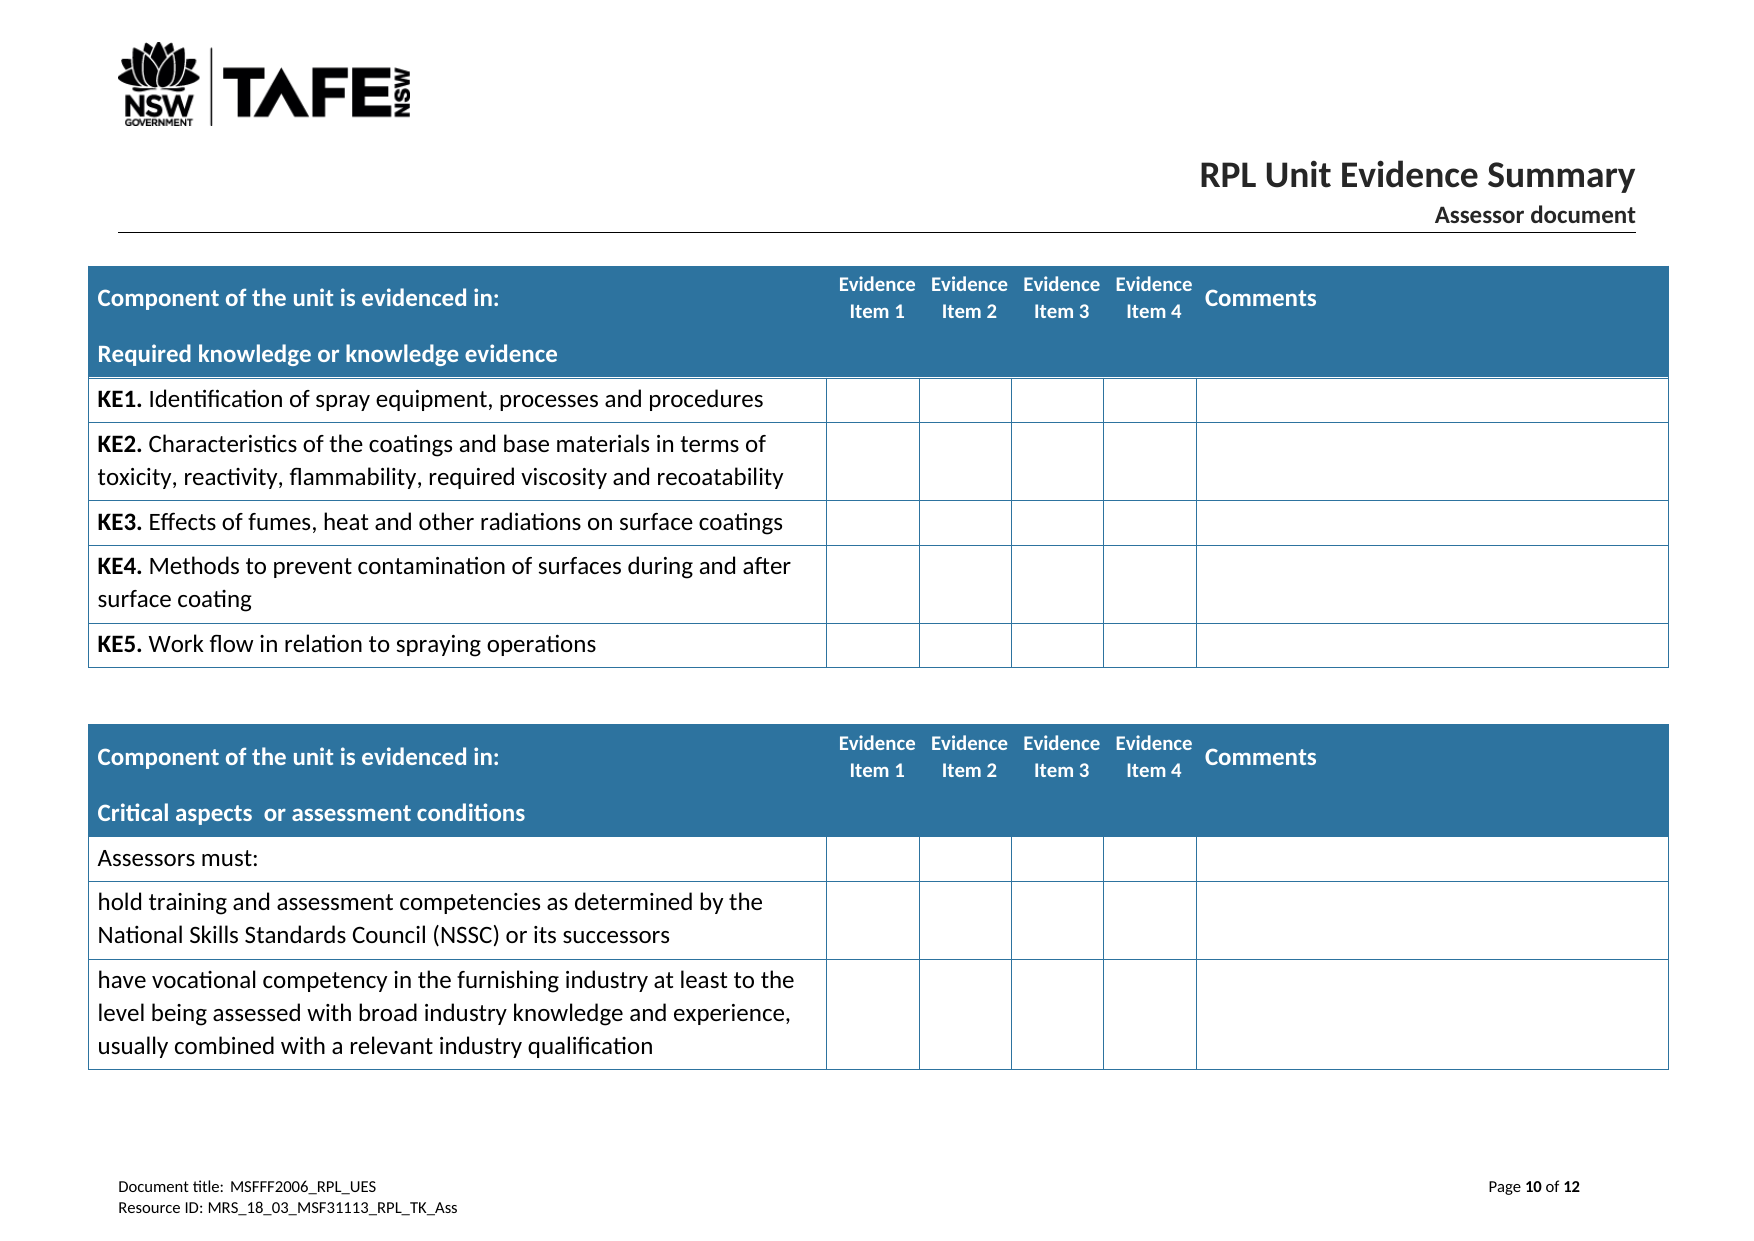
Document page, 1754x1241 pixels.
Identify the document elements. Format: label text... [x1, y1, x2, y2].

table_cell [1197, 379, 1668, 422]
table_cell [1012, 624, 1103, 667]
table_cell KE5. Work flow in relation to spraying operations [89, 624, 826, 667]
table_cell [1104, 501, 1196, 545]
table_cell [1104, 882, 1196, 958]
table_header Evidence Item 3 [1012, 267, 1103, 333]
table_cell [1197, 546, 1668, 622]
table_cell [1012, 423, 1103, 500]
table_header Evidence Item 1 [827, 725, 919, 791]
table_header Comments [1197, 725, 1668, 791]
table_cell hold training and assessment competencies as determined by the National Skills Standards Council (NSSC) or its successors [89, 882, 826, 958]
table_header Evidence Item 4 [1104, 267, 1196, 333]
table_header Evidence Item 3 [1012, 725, 1103, 791]
table_cell Critical aspects or assessment conditions [89, 792, 1668, 836]
table_cell [920, 423, 1011, 500]
table_cell [827, 546, 919, 622]
table_cell [1197, 423, 1668, 500]
table_cell [827, 960, 919, 1069]
table_header Evidence Item 2 [920, 725, 1011, 791]
table_cell KE3. Effects of fumes, heat and other radiations on surface coatings [89, 501, 826, 545]
table_header Component of the unit is evidenced in: [89, 725, 826, 791]
table_cell [827, 379, 919, 422]
table_cell [920, 546, 1011, 622]
table_cell [1012, 960, 1103, 1069]
table_cell [920, 882, 1011, 958]
table_cell Assessors must: [89, 837, 826, 881]
table_cell [1012, 882, 1103, 958]
table_cell [1104, 423, 1196, 500]
table_header Comments [1197, 267, 1668, 333]
table_header Component of the unit is evidenced in: [89, 267, 826, 333]
table_cell [1197, 501, 1668, 545]
table_cell [827, 501, 919, 545]
table_cell [1197, 960, 1668, 1069]
table_cell [920, 501, 1011, 545]
table_cell [1104, 379, 1196, 422]
table_cell KE1. Identification of spray equipment, processes and procedures [89, 379, 826, 422]
table_cell [827, 837, 919, 881]
table_cell [1197, 837, 1668, 881]
table_cell [1104, 624, 1196, 667]
table_header Evidence Item 4 [1104, 725, 1196, 791]
table_cell [920, 624, 1011, 667]
table_cell [1012, 546, 1103, 622]
table_cell [1104, 837, 1196, 881]
table_cell KE2. Characteristics of the coatings and base materials in terms of toxicity, reactivity, flammability, required viscosity and recoatability [89, 423, 826, 500]
table_cell [1012, 837, 1103, 881]
table_cell Required knowledge or knowledge evidence [89, 334, 1668, 377]
table_cell [1012, 501, 1103, 545]
table_cell [1104, 960, 1196, 1069]
table_header Evidence Item 1 [827, 267, 919, 333]
table_cell [1197, 624, 1668, 667]
table_header Evidence Item 2 [920, 267, 1011, 333]
table_cell [1104, 546, 1196, 622]
table_cell [920, 837, 1011, 881]
table_cell [1012, 379, 1103, 422]
table_cell [920, 379, 1011, 422]
picture [118, 42, 410, 126]
table_cell [1197, 882, 1668, 958]
table_cell KE4. Methods to prevent contamination of surfaces during and after surface coating [89, 546, 826, 622]
table_cell [827, 423, 919, 500]
table_cell [827, 882, 919, 958]
table_cell [920, 960, 1011, 1069]
table_cell have vocational competency in the furnishing industry at least to the level being assessed with broad industry knowledge and experience, usually combined with a relevant industry qualification [89, 960, 826, 1069]
table_cell [827, 624, 919, 667]
